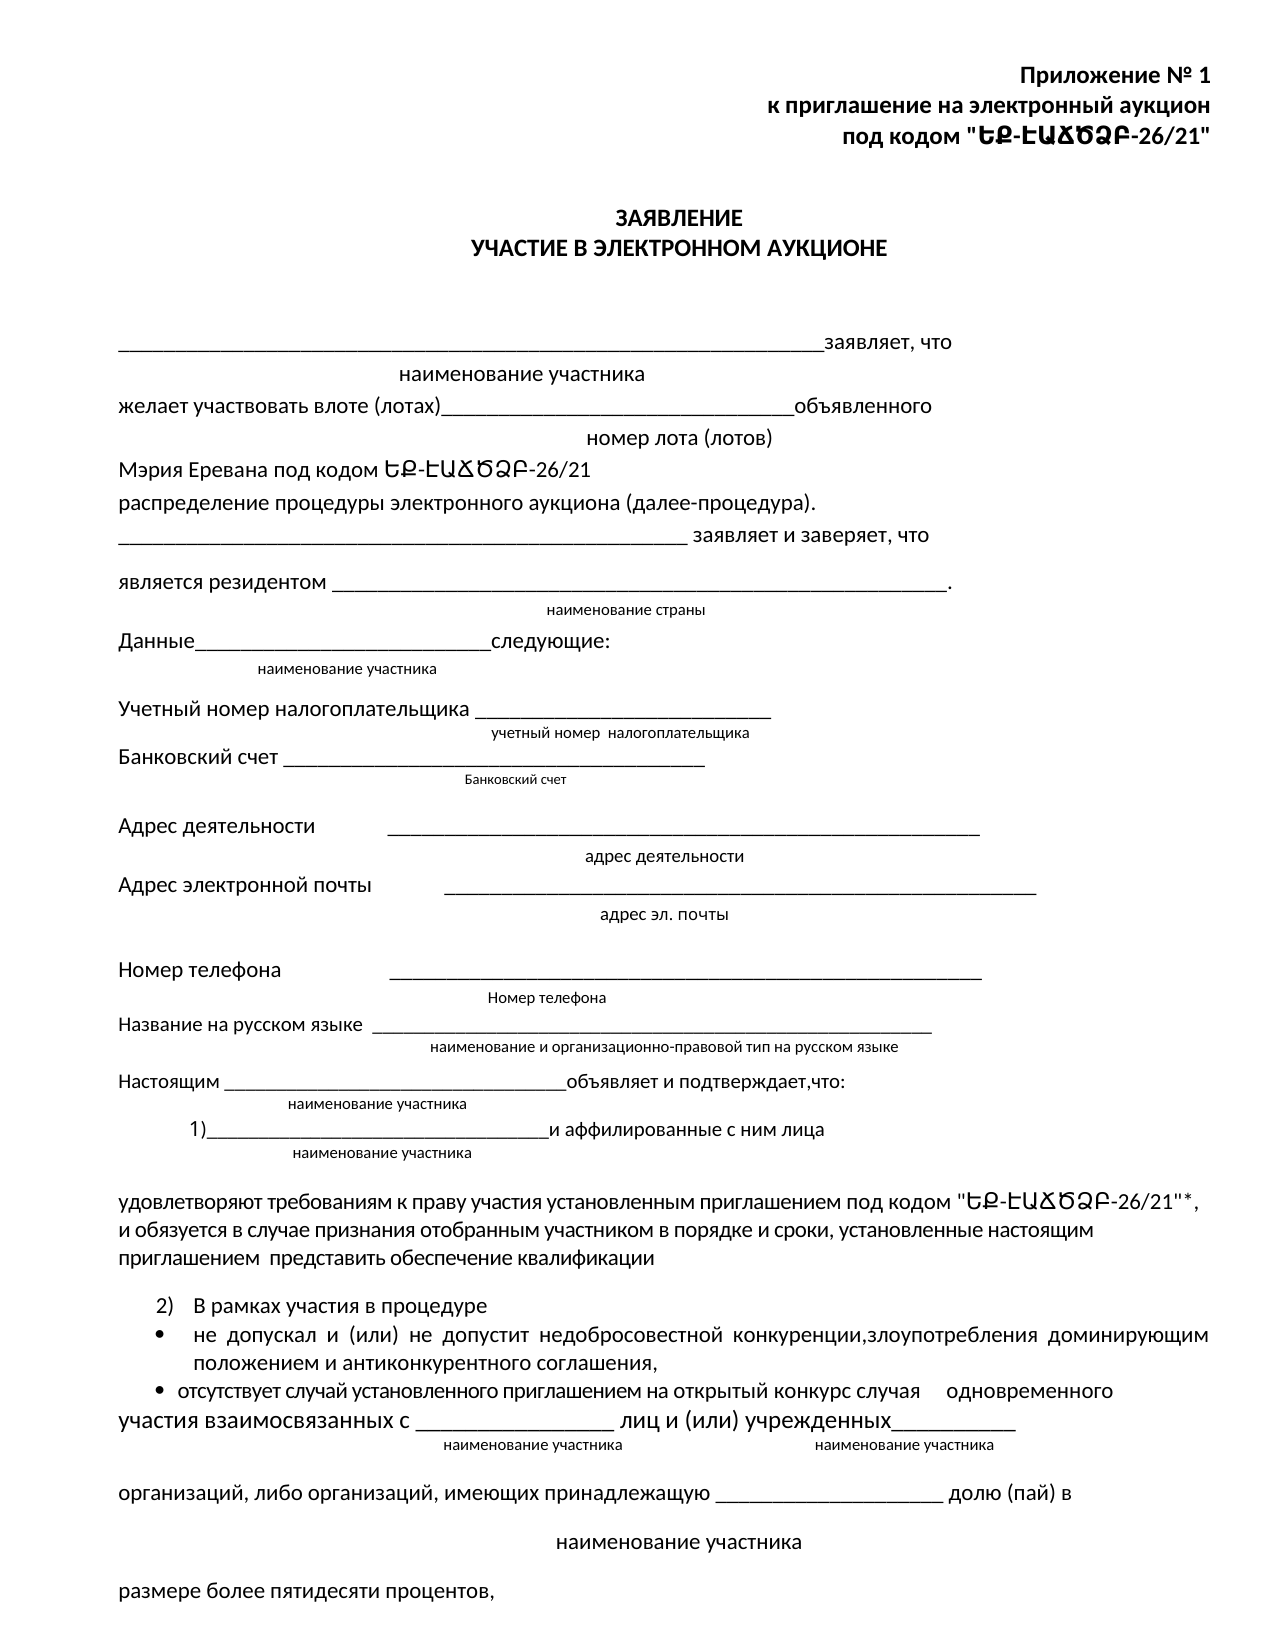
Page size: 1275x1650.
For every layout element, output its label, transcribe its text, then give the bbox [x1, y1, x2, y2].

text Номер телефона ____________________________________________________ [118, 955, 1211, 983]
text 1)_________________________________и аффилированные с ним лица [118, 1114, 1211, 1142]
text номер лота (лотов) [576, 423, 1211, 451]
text наименование участника [118, 1527, 1211, 1555]
text Адрес деятельности ____________________________________________________ [118, 812, 1211, 839]
text наименование участника наименование участника [443, 1434, 1211, 1454]
text Номер телефона [487, 987, 1211, 1008]
text к приглашение на электронный аукцион [148, 89, 1211, 120]
text Название на русском языке ______________________________________________________ [118, 1011, 1211, 1036]
text желает участвовать влоте (лотах)_______________________________объявленного [118, 391, 1211, 419]
text размере более пятидесяти процентов, [118, 1576, 1211, 1604]
text наименование участника [118, 1142, 1211, 1163]
text участия взаимосвязанных с ________________ лиц и (или) учрежденных__________ [118, 1404, 1211, 1434]
text Мэрия Еревана под кодом ԵՔ-ԷԱՃԾՁԲ-26/21 [118, 456, 1211, 484]
text удовлетворяют требованиям к праву участия установленным приглашением под кодом "ԵՔ-ԷԱՃԾՁԲ-26/21"*, и обязуется в случае признания отобранным участником в порядке и сроки, установленные настоящим приглашением представить обеспечение квалификации [118, 1187, 1211, 1271]
text Банковский счет _____________________________________ [118, 742, 1211, 770]
text Учетный номер налогоплательщика __________________________ [118, 694, 1211, 722]
text Приложение № 1 [118, 59, 1211, 89]
text адрес деятельности [118, 844, 1211, 867]
text наименование страны [546, 600, 1211, 620]
text наименование и организационно-правовой тип на русском языке [118, 1036, 1211, 1056]
text распределение процедуры электронного аукциона (далее-процедура). [118, 488, 1211, 516]
text Данные__________________________следующие: [118, 626, 1211, 654]
text наименование участника [118, 658, 1211, 678]
text под кодом "ԵՔ-ԷԱՃԾՁԲ-26/21" [148, 120, 1211, 151]
text наименование участника [118, 1093, 1211, 1114]
text Настоящим _________________________________объявляет и подтверждает,что: [118, 1068, 1211, 1093]
text __________________________________________________ заявляет и заверяет, что [118, 520, 1211, 548]
text организаций, либо организаций, имеющих принадлежащую ____________________ долю (пай) в [118, 1478, 1211, 1506]
list отсутствует случай установленного приглашением на открытый конкурс случая одновременного [156, 1376, 1211, 1404]
text УЧАСТИЕ В ЭЛЕКТРОННОМ АУКЦИОНЕ [148, 232, 1211, 263]
text наименование участника [399, 359, 1211, 387]
text Банковский счет [118, 770, 1211, 788]
text является резидентом ______________________________________________________. [118, 567, 1211, 596]
text учетный номер налогоплательщика [118, 722, 1211, 742]
text ______________________________________________________________заявляет, что [118, 327, 1211, 355]
list не допускал и (или) не допустит недобросовестной конкуренции,злоупотребления доминирующим положением и антиконкурентного соглашения, [156, 1320, 1211, 1376]
text адрес эл. почты [118, 902, 1211, 925]
list В рамках участия в процедуре [156, 1292, 1211, 1320]
text Адрес электронной почты ____________________________________________________ [118, 870, 1211, 898]
text ЗАЯВЛЕНИЕ [148, 202, 1211, 232]
